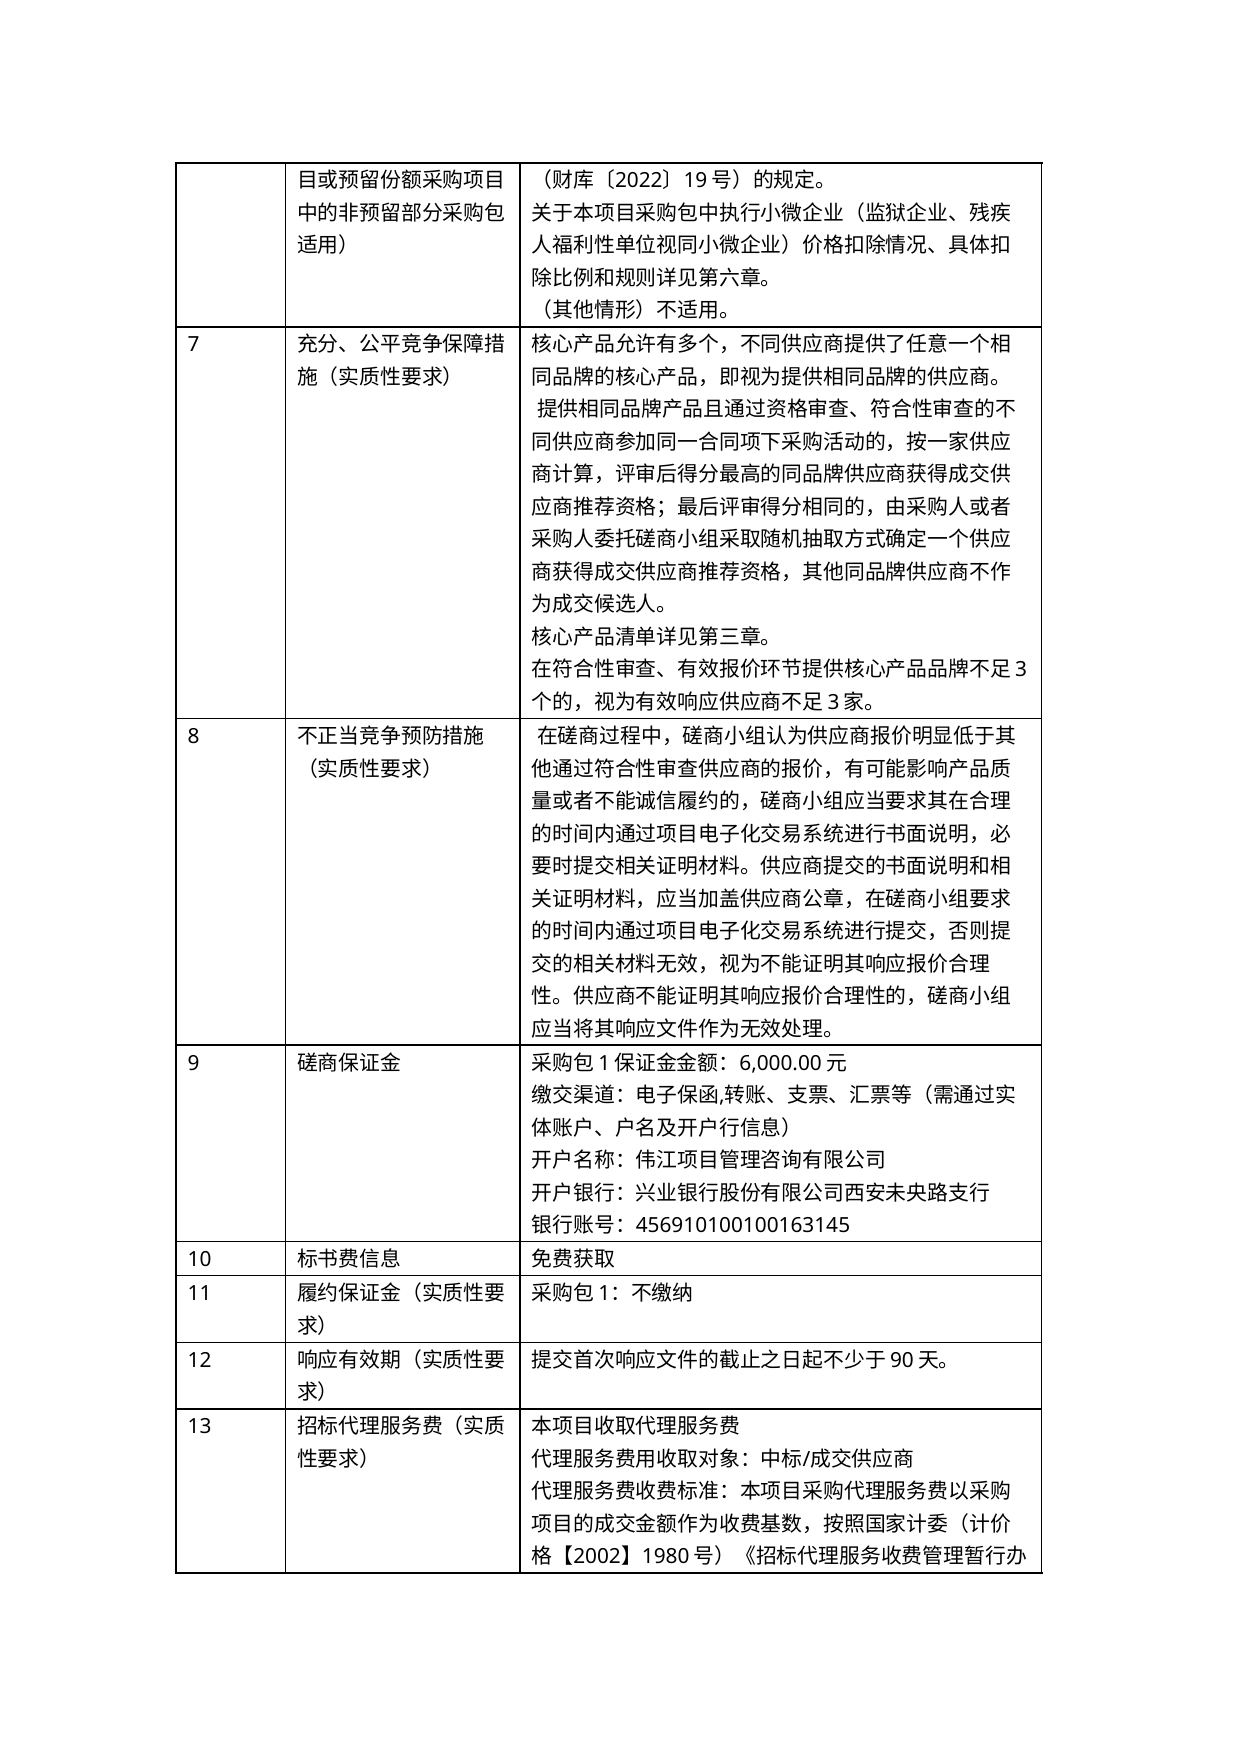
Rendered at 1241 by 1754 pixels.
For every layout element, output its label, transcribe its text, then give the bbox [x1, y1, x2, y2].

table_cell 提交首次响应文件的截止之日起不少于90天。 [521, 1343, 1041, 1408]
table_cell 在磋商过程中，磋商小组认为供应商报价明显低于其他通过符合性审查供应商的报价，有可能影响产品质量或者不能诚信履约的，磋商小组应当要求其在合理的时间内通过项目电子化交易系统进行书面说明，必要时提交相关证明材料。供应商提交的书面说明和相关证明材料，应当加盖供应商公章，在磋商小组要求的时间内通过项目电子化交易系统进行提交，否则提交的相关材料无效，视为不能证明其响应报价合理性。供应商不能证明其响应报价合理性的，磋商小组应当将其响应文件作为无效处理。 [521, 719, 1041, 1044]
table_cell 13 [177, 1410, 285, 1572]
table_cell 8 [177, 719, 285, 1044]
table_cell 10 [177, 1242, 285, 1275]
table_cell 充分、公平竞争保障措施（实质性要求） [286, 328, 519, 718]
table_cell 磋商保证金 [286, 1046, 519, 1241]
table_cell 11 [177, 1276, 285, 1341]
table_cell 响应有效期（实质性要求） [286, 1343, 519, 1408]
table_cell 6 [177, 164, 285, 326]
table_cell 不正当竞争预防措施（实质性要求） [286, 719, 519, 1044]
table_cell 采购包1：不缴纳 [521, 1276, 1041, 1341]
table_cell 9 [177, 1046, 285, 1241]
table_cell 7 [177, 328, 285, 718]
table_cell 核心产品允许有多个，不同供应商提供了任意一个相同品牌的核心产品，即视为提供相同品牌的供应商。 提供相同品牌产品且通过资格审查、符合性审查的不同供应商参加同一合同项下采购活动的，按一家供应商计算，评审后得分最高的同品牌供应商获得成交供应商推荐资格；最后评审得分相同的，由采购人或者采购人委托磋商小组采取随机抽取方式确定一个供应商获得成交供应商推荐资格，其他同品牌供应商不作为成交候选人。 核心产品清单详见第三章。 在符合性审查、有效报价环节提供核心产品品牌不足3个的，视为有效响应供应商不足3家。 [521, 328, 1041, 718]
table_cell 标书费信息 [286, 1242, 519, 1275]
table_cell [521, 1410, 1041, 1572]
table_cell 招标代理服务费（实质性要求） [286, 1410, 519, 1572]
table_cell 免费获取 [521, 1242, 1041, 1275]
table_cell 履约保证金（实质性要求） [286, 1276, 519, 1341]
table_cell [521, 164, 1041, 326]
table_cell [286, 164, 519, 326]
table_cell 12 [177, 1343, 285, 1408]
table_cell 采购包1保证金金额：6,000.00元 缴交渠道：电子保函,转账、支票、汇票等（需通过实体账户、户名及开户行信息） 开户名称：伟江项目管理咨询有限公司 开户银行：兴业银行股份有限公司西安未央路支行 银行账号：456910100100163145 [521, 1046, 1041, 1241]
